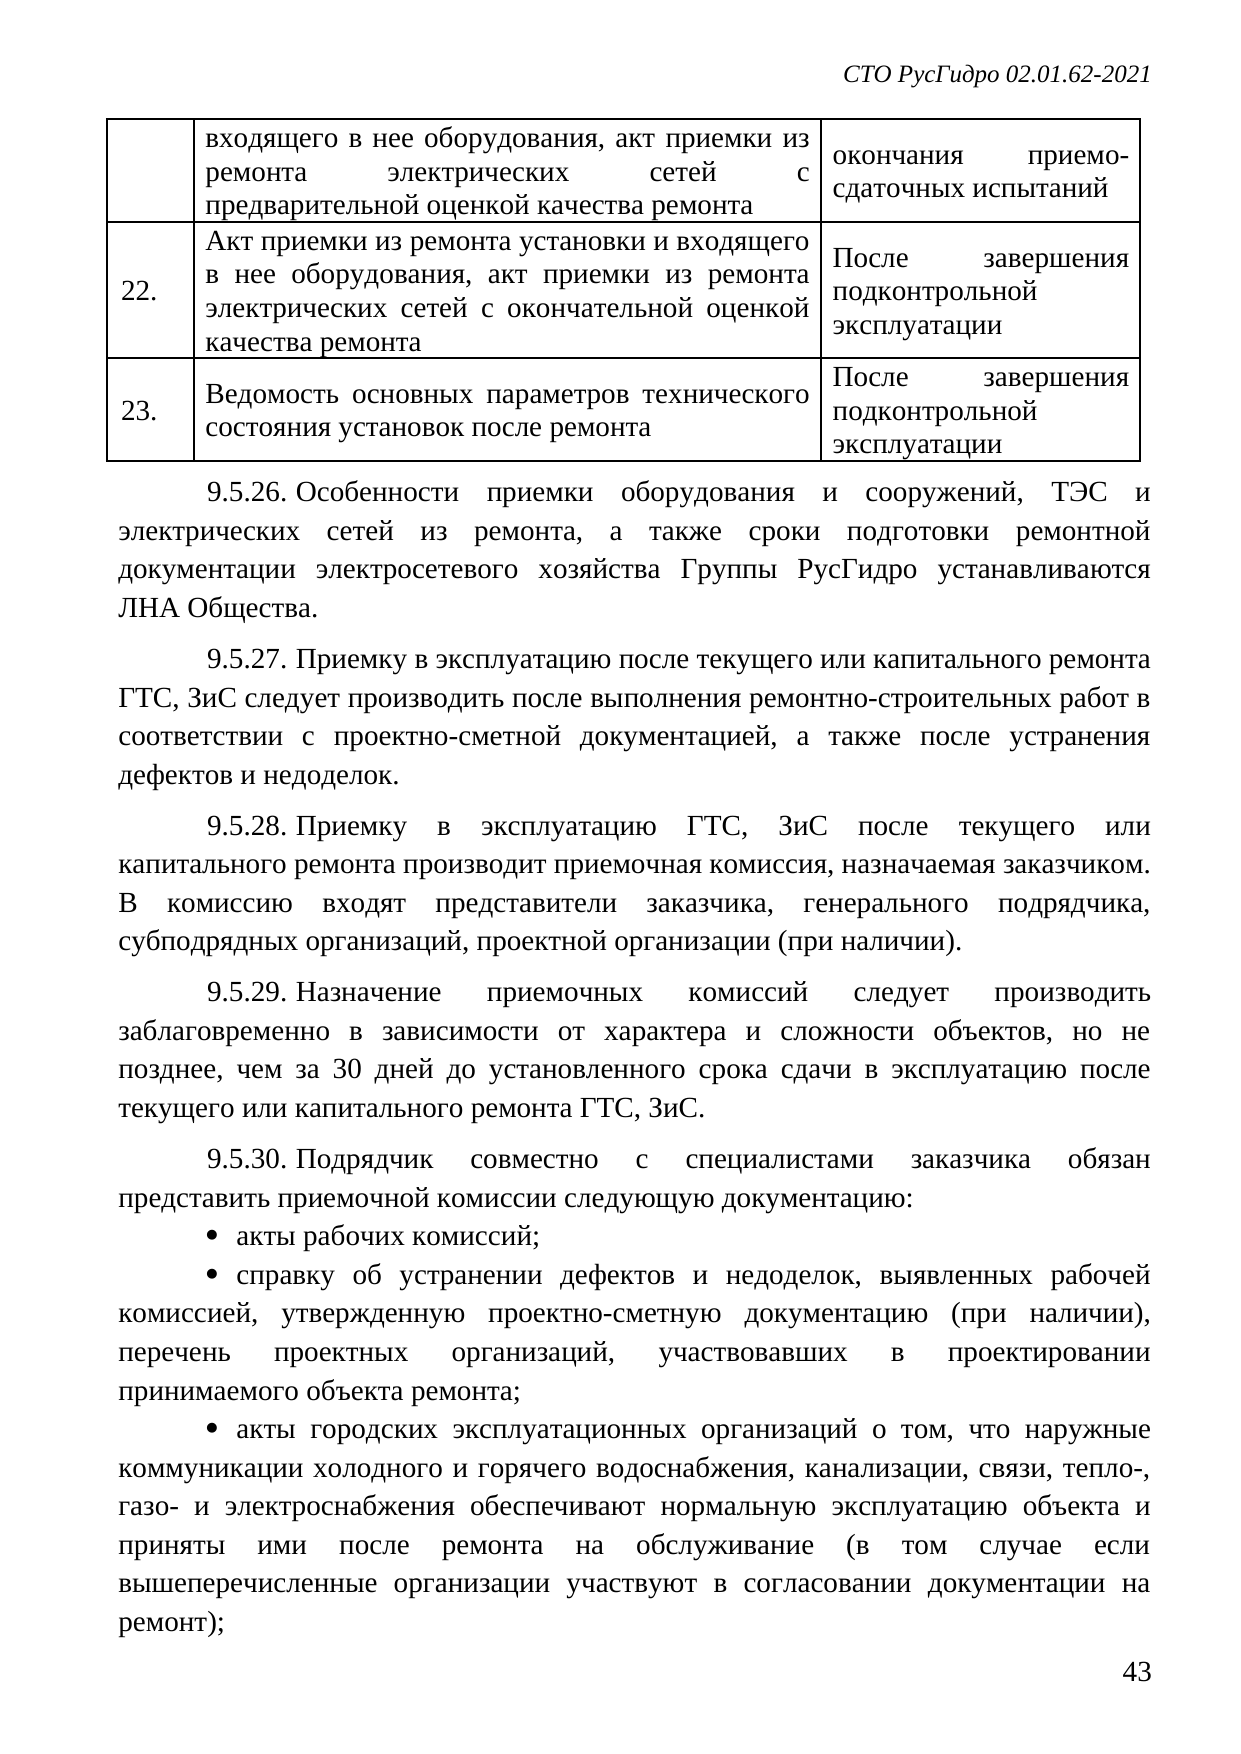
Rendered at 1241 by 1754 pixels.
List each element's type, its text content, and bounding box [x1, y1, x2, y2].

list справку об устранении дефектов и недоделок, выявленных рабочей комиссией, утвержденную проектно-сметную документацию (при наличии), перечень проектных организаций, участвовавших в проектировании принимаемого объекта ремонта; [118, 1257, 1152, 1406]
list акты городских эксплуатационных организаций о том, что наружные коммуникации холодного и горячего водоснабжения, канализации, связи, тепло-, газо- и электроснабжения обеспечивают нормальную эксплуатацию объекта и приняты ими после ремонта на обслуживание (в том случае если вышеперечисленные организации участвуют в согласовании документации на ремонт); [118, 1411, 1152, 1637]
table_cell Акт приемки из ремонта установки и входящего в нее оборудования, акт приемки из ремонта электрических сетей с окончательной оценкой качества ремонта [195, 223, 820, 357]
table_cell [108, 223, 193, 357]
list Назначение приемочных комиссий следует производить заблаговременно в зависимости от характера и сложности объектов, но не позднее, чем за 30 дней до установленного срока сдачи в эксплуатацию после текущего или капитального ремонта ГТС, ЗиС. [118, 974, 1152, 1124]
table_cell После завершения подконтрольной эксплуатации [822, 359, 1139, 460]
list Приемку в эксплуатацию после текущего или капитального ремонта ГТС, ЗиС следует производить после выполнения ремонтно-строительных работ в соответствии с проектно-сметной документацией, а также после устранения дефектов и недоделок. [118, 641, 1152, 790]
table_cell [108, 120, 193, 221]
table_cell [195, 120, 820, 221]
list Особенности приемки оборудования и сооружений, ТЭС и электрических сетей из ремонта, а также сроки подготовки ремонтной документации электросетевого хозяйства Группы РусГидро устанавливаются ЛНА Общества. [118, 474, 1152, 624]
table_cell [822, 120, 1139, 221]
list Приемку в эксплуатацию ГТС, ЗиС после текущего или капитального ремонта производит приемочная комиссия, назначаемая заказчиком. В комиссию входят представители заказчика, генерального подрядчика, субподрядных организаций, проектной организации (при наличии). [118, 808, 1152, 957]
list акты рабочих комиссий; [118, 1218, 1152, 1252]
list Подрядчик совместно с специалистами заказчика обязан представить приемочной комиссии следующую документацию: [118, 1141, 1152, 1213]
table_cell После завершения подконтрольной эксплуатации [822, 223, 1139, 357]
table_cell [108, 359, 193, 460]
table_cell Ведомость основных параметров технического состояния установок после ремонта [195, 359, 820, 460]
